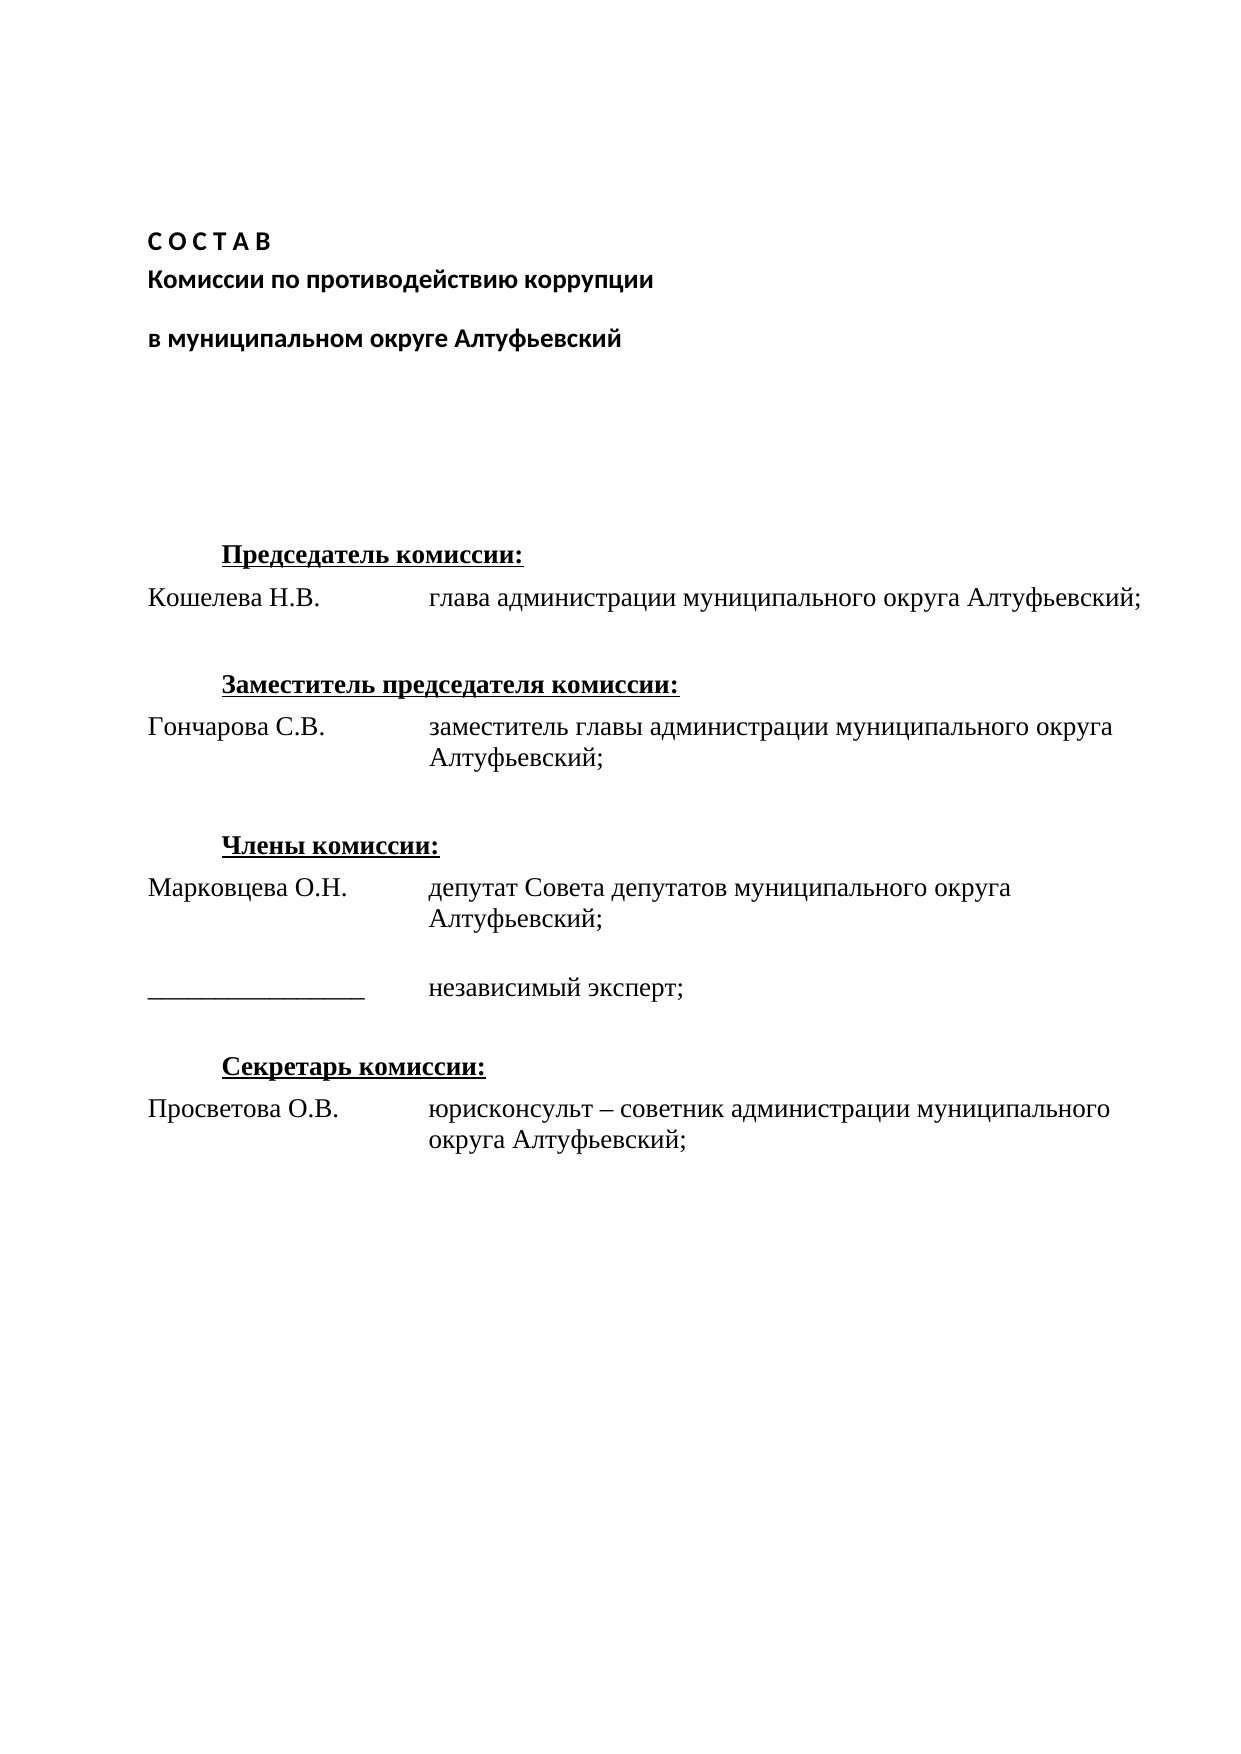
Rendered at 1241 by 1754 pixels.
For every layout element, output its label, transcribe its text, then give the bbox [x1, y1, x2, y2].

text Председатель комиссии: [148, 539, 1152, 570]
text Кошелева Н.В. глава администрации муниципального округа Алтуфьевский; [148, 581, 1152, 612]
text Гончарова С.В. заместитель главы администрации муниципального округа Алтуфьевский; [148, 710, 1152, 773]
text Заместитель председателя комиссии: [148, 668, 1152, 699]
text Секретарь комиссии: [148, 1050, 1152, 1081]
text Просветова О.В. юрисконсульт – советник администрации муниципального округа Алтуфьевский; [148, 1092, 1152, 1154]
text Члены комиссии: [148, 829, 1152, 860]
text ________________ независимый эксперт; [148, 971, 1152, 1002]
text Марковцева О.Н. депутат Совета депутатов муниципального округа Алтуфьевский; [148, 871, 1152, 933]
